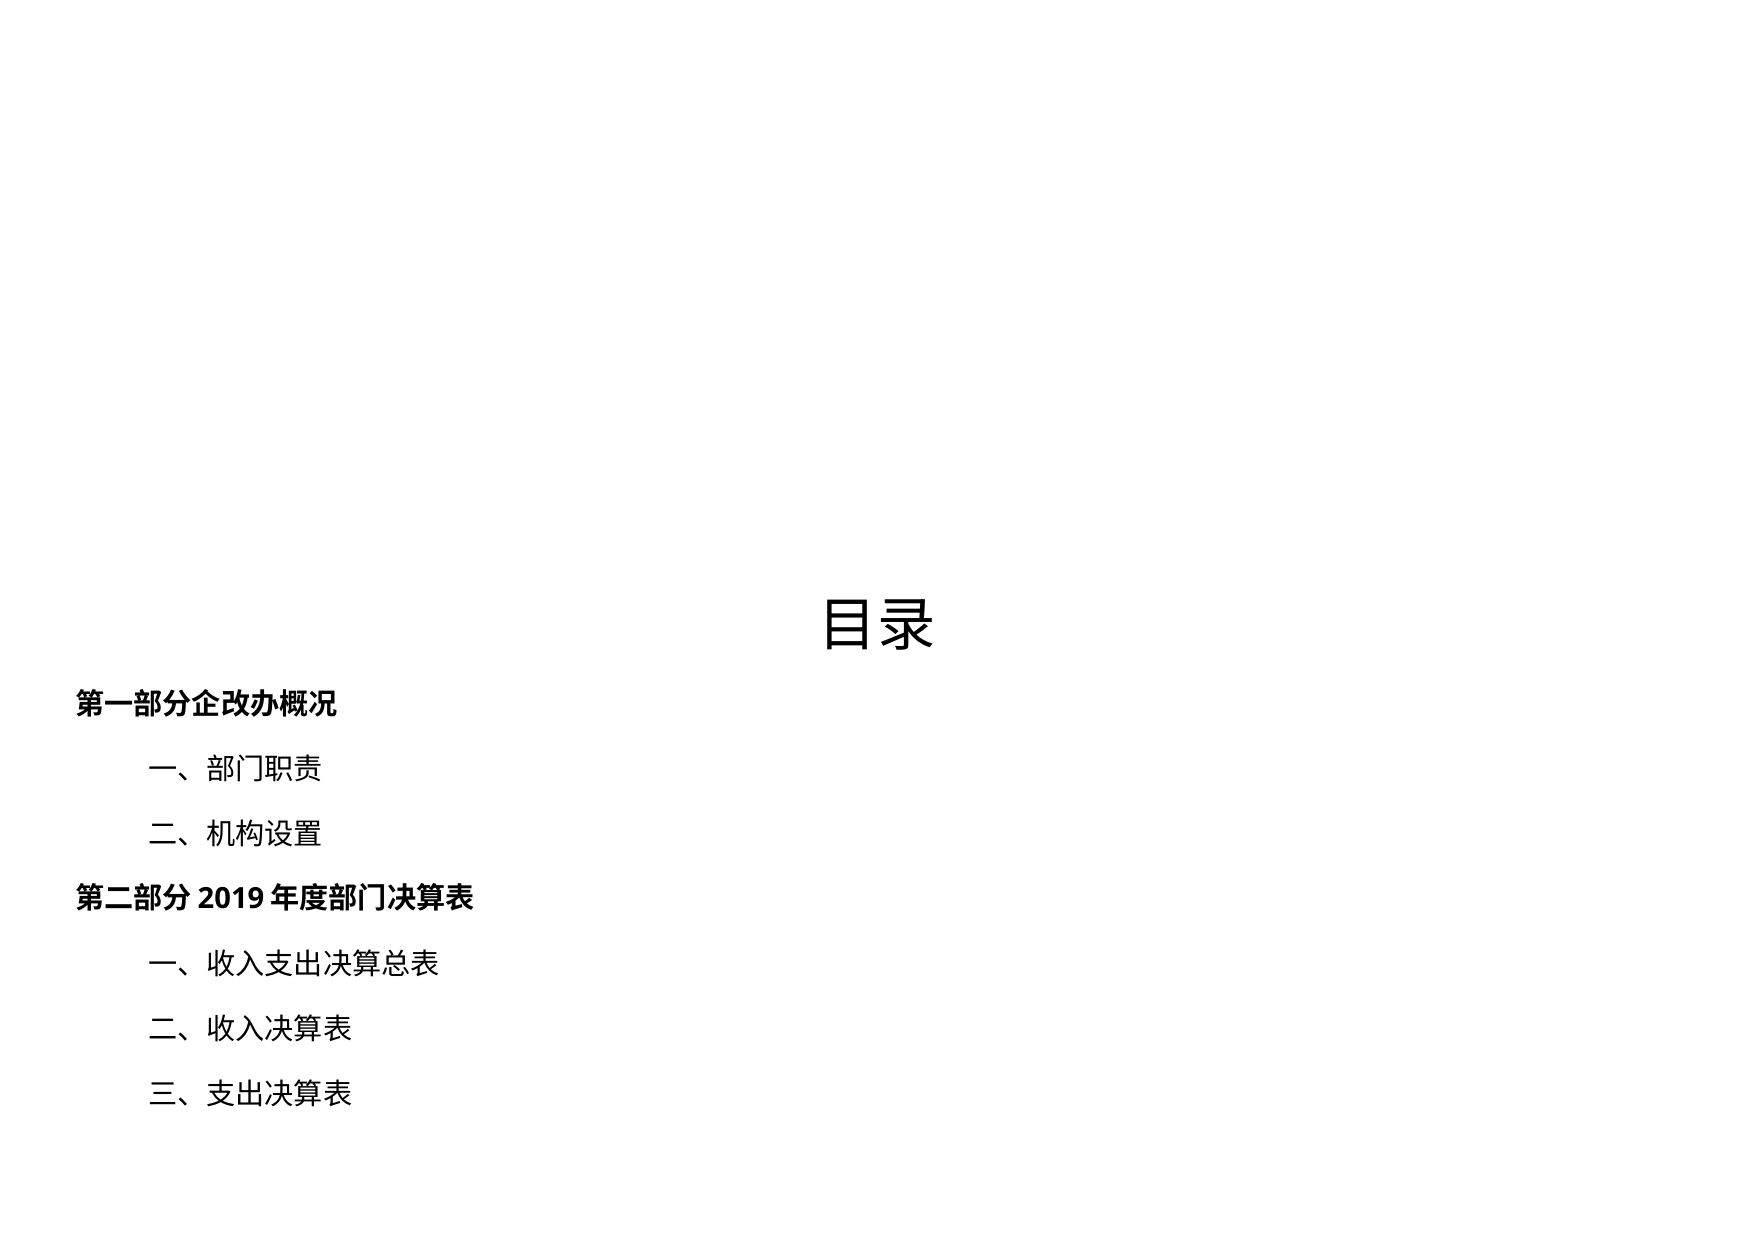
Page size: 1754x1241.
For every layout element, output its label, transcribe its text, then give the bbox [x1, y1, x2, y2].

text 一、收入支出决算总表 [75, 929, 1679, 994]
text 第二部分2019年度部门决算表 [75, 864, 1679, 929]
text 一、部门职责 [75, 734, 1679, 799]
text 二、机构设置 [75, 799, 1679, 864]
text 目录 [75, 571, 1679, 669]
text 第一部分企改办概况 [75, 669, 1679, 734]
text 二、收入决算表 [75, 994, 1679, 1059]
text 三、支出决算表 [75, 1059, 1679, 1124]
